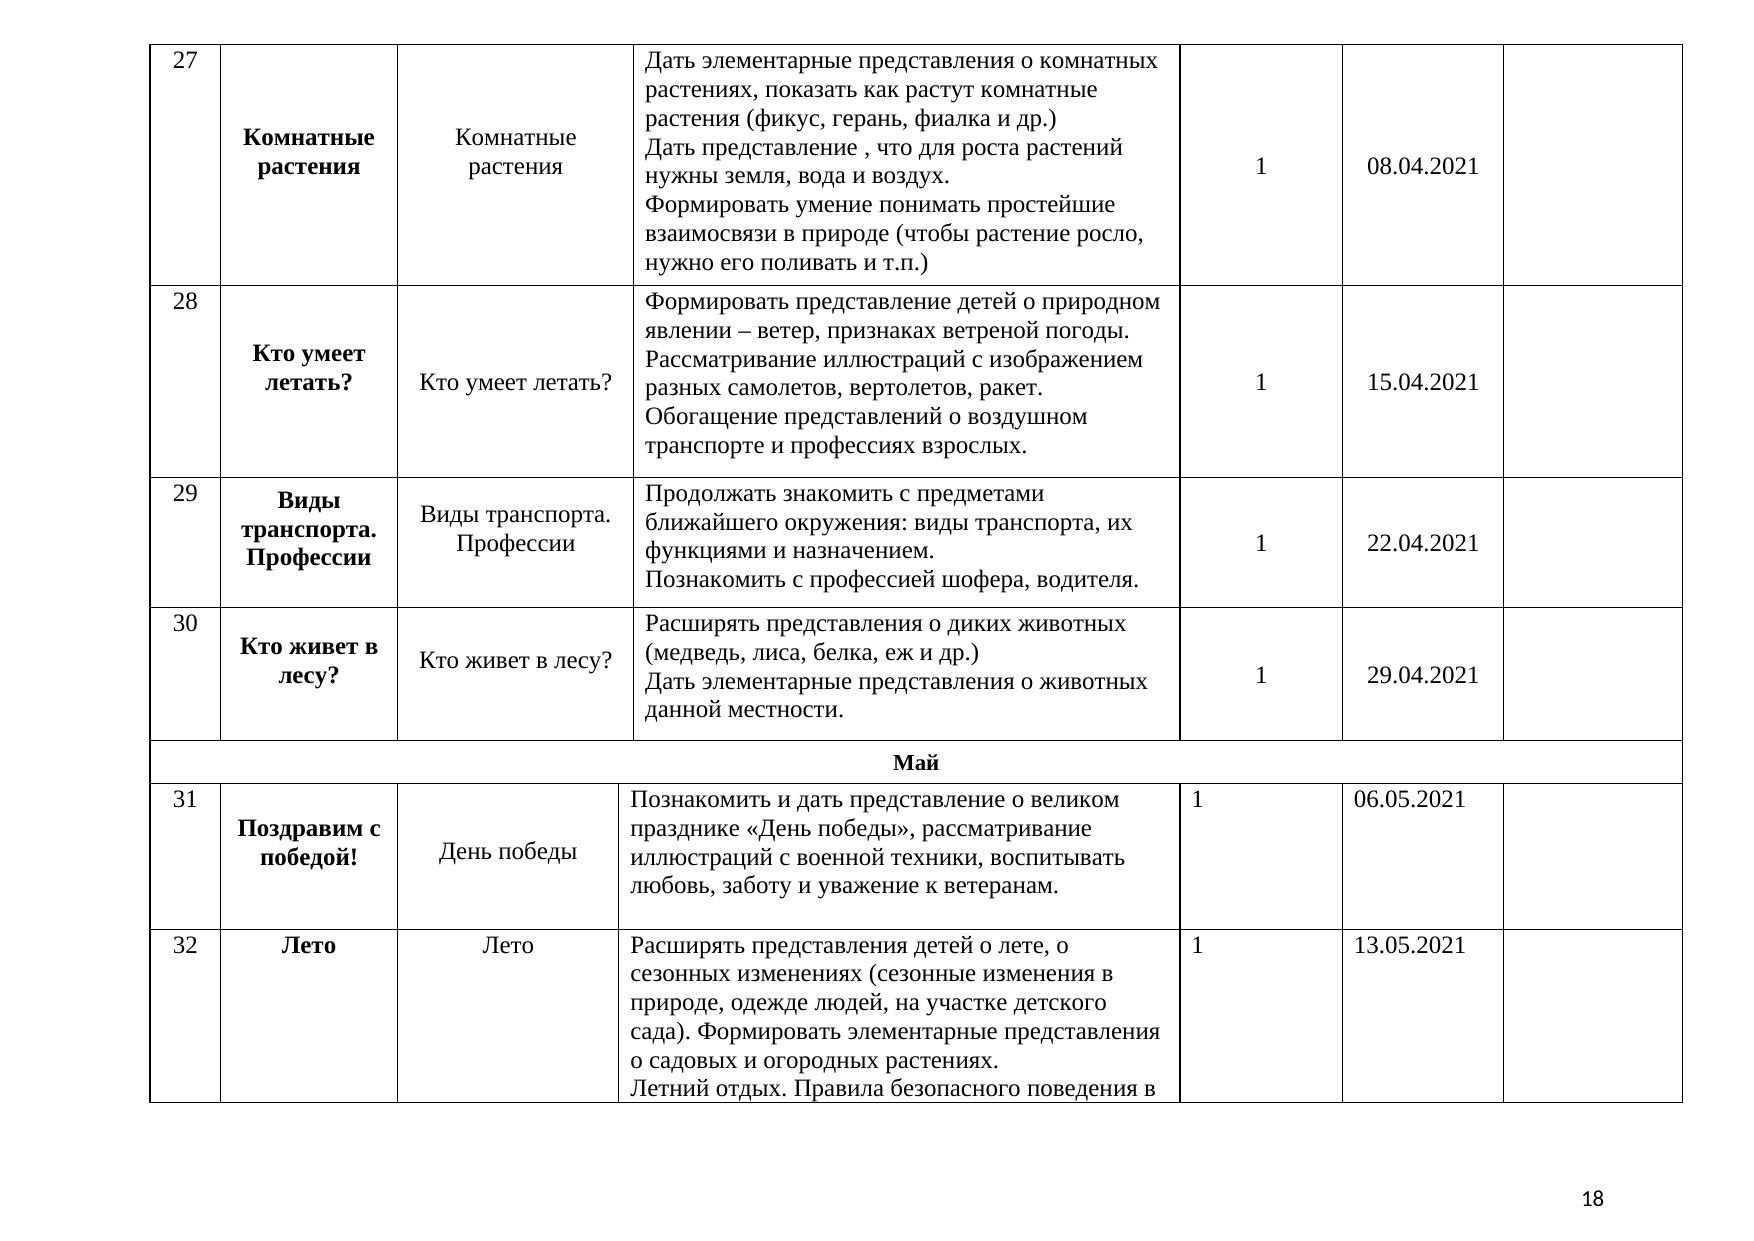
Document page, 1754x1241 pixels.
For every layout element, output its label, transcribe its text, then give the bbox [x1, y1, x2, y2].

table_cell 06.05.2021 [1343, 784, 1503, 929]
table_cell Продолжать знакомить с предметами ближайшего окружения: виды транспорта, их функциями и назначением. Познакомить с профессией шофера, водителя. [634, 478, 1179, 607]
table_cell Познакомить и дать представление о великом празднике «День победы», рассматривание иллюстраций с военной техники, воспитывать любовь, заботу и уважение к ветеранам. [619, 784, 1179, 929]
table_cell 1 [1181, 45, 1342, 285]
table_cell Расширять представления о диких животных (медведь, лиса, белка, еж и др.) Дать элементарные представления о животных данной местности. [634, 608, 1179, 740]
table_cell Кто умеет летать? [221, 286, 397, 477]
table_cell 1 [1181, 608, 1342, 740]
table_cell 1 [1181, 784, 1342, 929]
table_cell Формировать представление детей о природном явлении – ветер, признаках ветреной погоды. Рассматривание иллюстраций с изображением разных самолетов, вертолетов, ракет. Обогащение представлений о воздушном транспорте и профессиях взрослых. [634, 286, 1179, 477]
table_cell Кто живет в лесу? [221, 608, 397, 740]
table_cell [1504, 784, 1682, 929]
table_cell Лето [221, 930, 397, 1102]
table_cell Кто живет в лесу? [398, 608, 633, 740]
table_cell День победы [398, 784, 618, 929]
table_cell 08.04.2021 [1343, 45, 1503, 285]
table_cell 13.05.2021 [1343, 930, 1503, 1102]
table_cell [1504, 478, 1682, 607]
table_cell [1504, 45, 1682, 285]
table_cell [1504, 286, 1682, 477]
table_cell Поздравим с победой! [221, 784, 397, 929]
table_cell Комнатные растения [398, 45, 633, 285]
table_cell Виды транспорта. Профессии [221, 478, 397, 607]
table_cell 31 [151, 784, 220, 929]
table_cell Кто умеет летать? [398, 286, 633, 477]
table_cell Лето [398, 930, 618, 1102]
table_cell 1 [1181, 286, 1342, 477]
table_cell Виды транспорта. Профессии [398, 478, 633, 607]
table_cell Комнатные растения [221, 45, 397, 285]
table_cell 30 [151, 608, 220, 740]
table_cell 1 [1181, 930, 1342, 1102]
table_cell [1504, 930, 1682, 1102]
table_cell 28 [151, 286, 220, 477]
table_cell 29 [151, 478, 220, 607]
table_cell 29.04.2021 [1343, 608, 1503, 740]
table_cell 15.04.2021 [1343, 286, 1503, 477]
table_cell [619, 930, 1179, 1102]
table_cell 1 [1181, 478, 1342, 607]
table_cell 27 [151, 45, 220, 285]
table_cell Дать элементарные представления о комнатных растениях, показать как растут комнатные растения (фикус, герань, фиалка и др.) Дать представление , что для роста растений нужны земля, вода и воздух. Формировать умение понимать простейшие взаимосвязи в природе (чтобы растение росло, нужно его поливать и т.п.) [634, 45, 1179, 285]
table_cell 32 [151, 930, 220, 1102]
table_cell [1504, 608, 1682, 740]
table_cell Май [151, 741, 1682, 783]
table_cell 22.04.2021 [1343, 478, 1503, 607]
